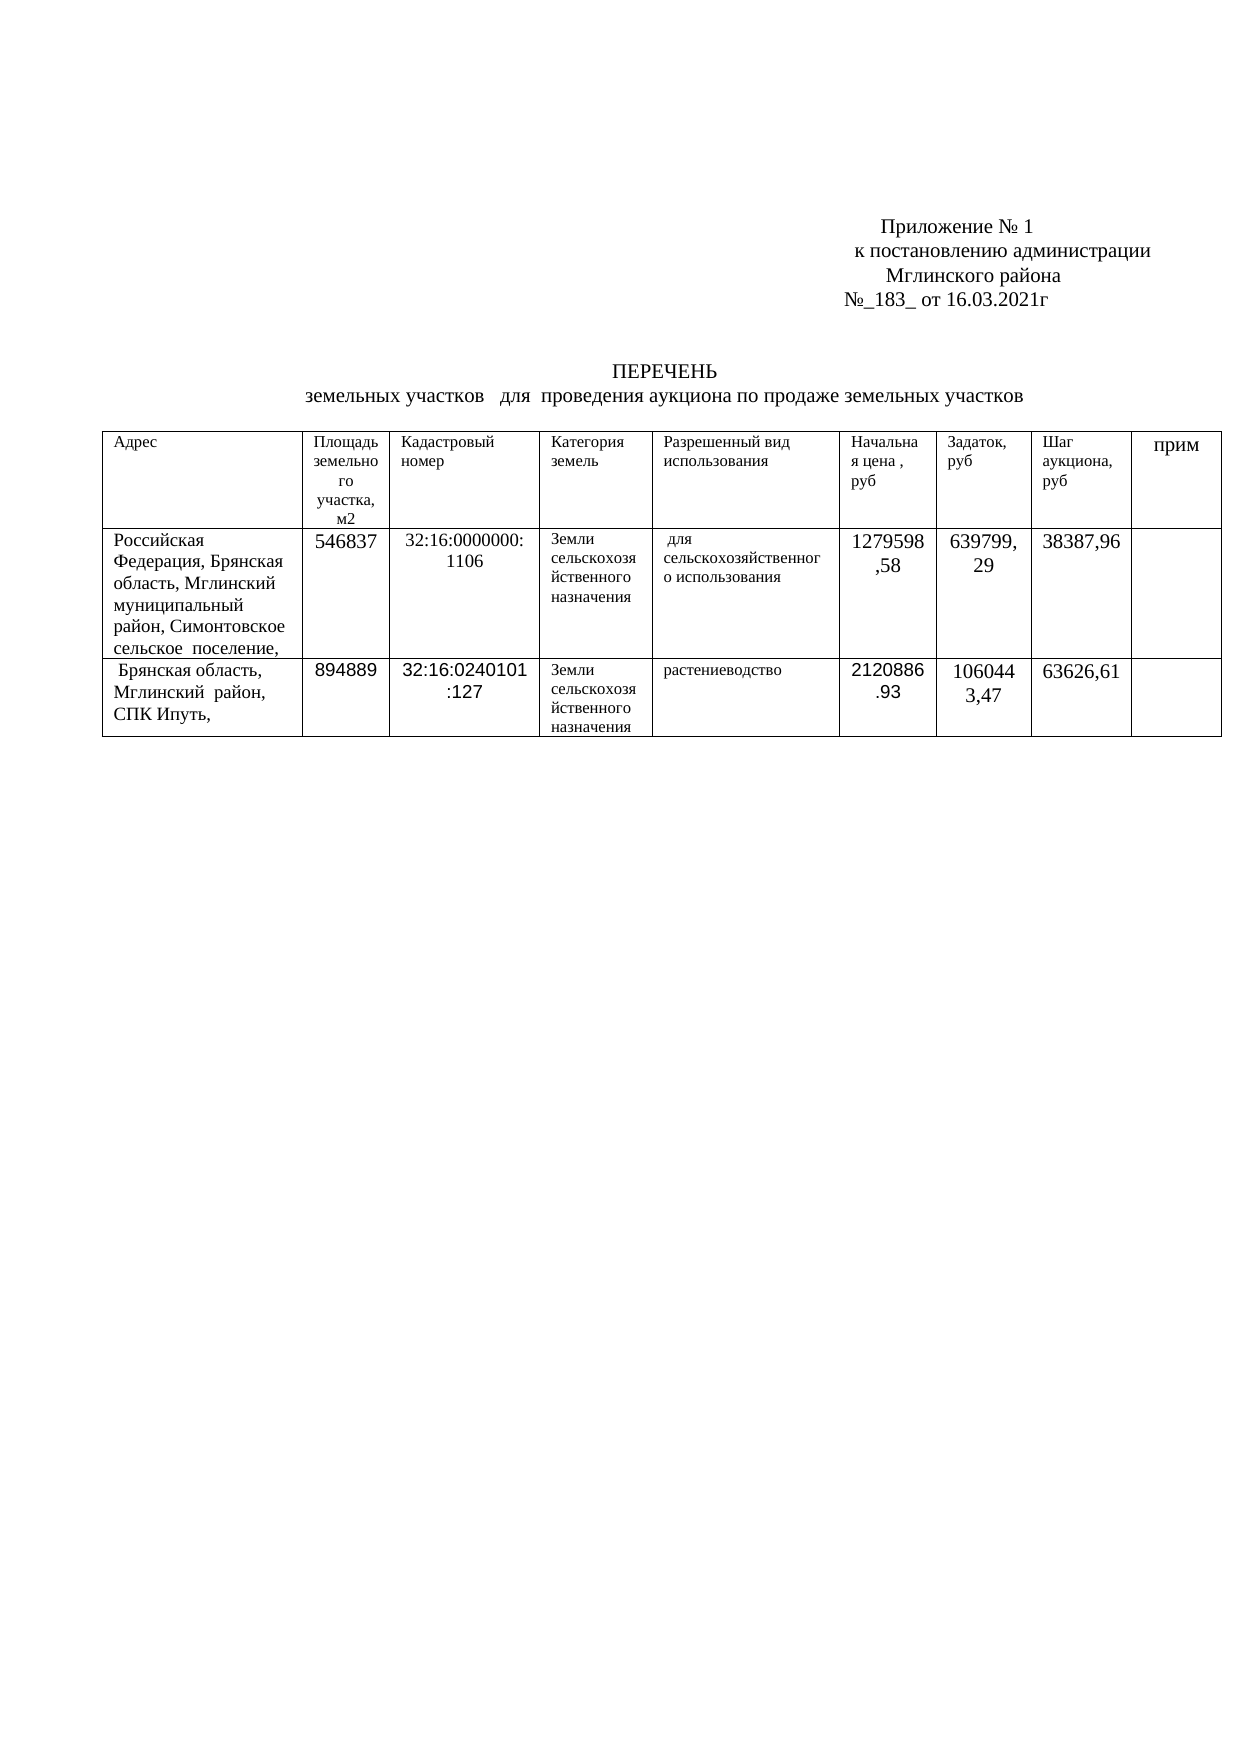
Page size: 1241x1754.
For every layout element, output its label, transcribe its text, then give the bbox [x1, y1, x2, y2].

table_cell растениеводство [653, 659, 839, 736]
table_header прим [1132, 432, 1221, 528]
table_header Площадь земельного участка, м2 [303, 432, 389, 528]
table_cell Земли сельскохозяйственного назначения [540, 659, 652, 736]
table_header Категория земель [540, 432, 652, 528]
table_header Начальная цена , руб [840, 432, 936, 528]
table_cell Российская Федерация, Брянская область, Мглинский муниципальный район, Симонтовское сельское поселение, [103, 529, 302, 658]
table_cell 2120886.93 [840, 659, 936, 736]
table_cell [1132, 529, 1221, 658]
table_cell 32:16:0000000:1106 [390, 529, 539, 658]
table_cell 546837 [303, 529, 389, 658]
table_cell 1279598,58 [840, 529, 936, 658]
table_cell [1132, 659, 1221, 736]
table_header Разрешенный вид использования [653, 432, 839, 528]
table_cell 38387,96 [1032, 529, 1131, 658]
table_header Задаток, руб [937, 432, 1031, 528]
table_cell Брянская область, Мглинский район, СПК Ипуть, [103, 659, 302, 736]
table_cell Земли сельскохозяйственного назначения [540, 529, 652, 658]
table_cell 32:16:0240101:127 [390, 659, 539, 736]
table_header Кадастровый номер [390, 432, 539, 528]
table_cell для сельскохозяйственного использования [653, 529, 839, 658]
text земельных участков для проведения аукциона по продаже земельных участков [177, 383, 1152, 407]
text ПЕРЕЧЕНЬ [177, 359, 1152, 383]
text к постановлению администрации [177, 238, 1152, 262]
text Мглинского района [177, 262, 1152, 287]
table_header Адрес [103, 432, 302, 528]
table_cell 1060443,47 [937, 659, 1031, 736]
text №_183_ от 16.03.2021г [177, 287, 1152, 311]
table_cell 894889 [303, 659, 389, 736]
text Приложение № 1 [177, 214, 1152, 238]
table_cell 639799,29 [937, 529, 1031, 658]
table_header Шаг аукциона, руб [1032, 432, 1131, 528]
table_cell 63626,61 [1032, 659, 1131, 736]
